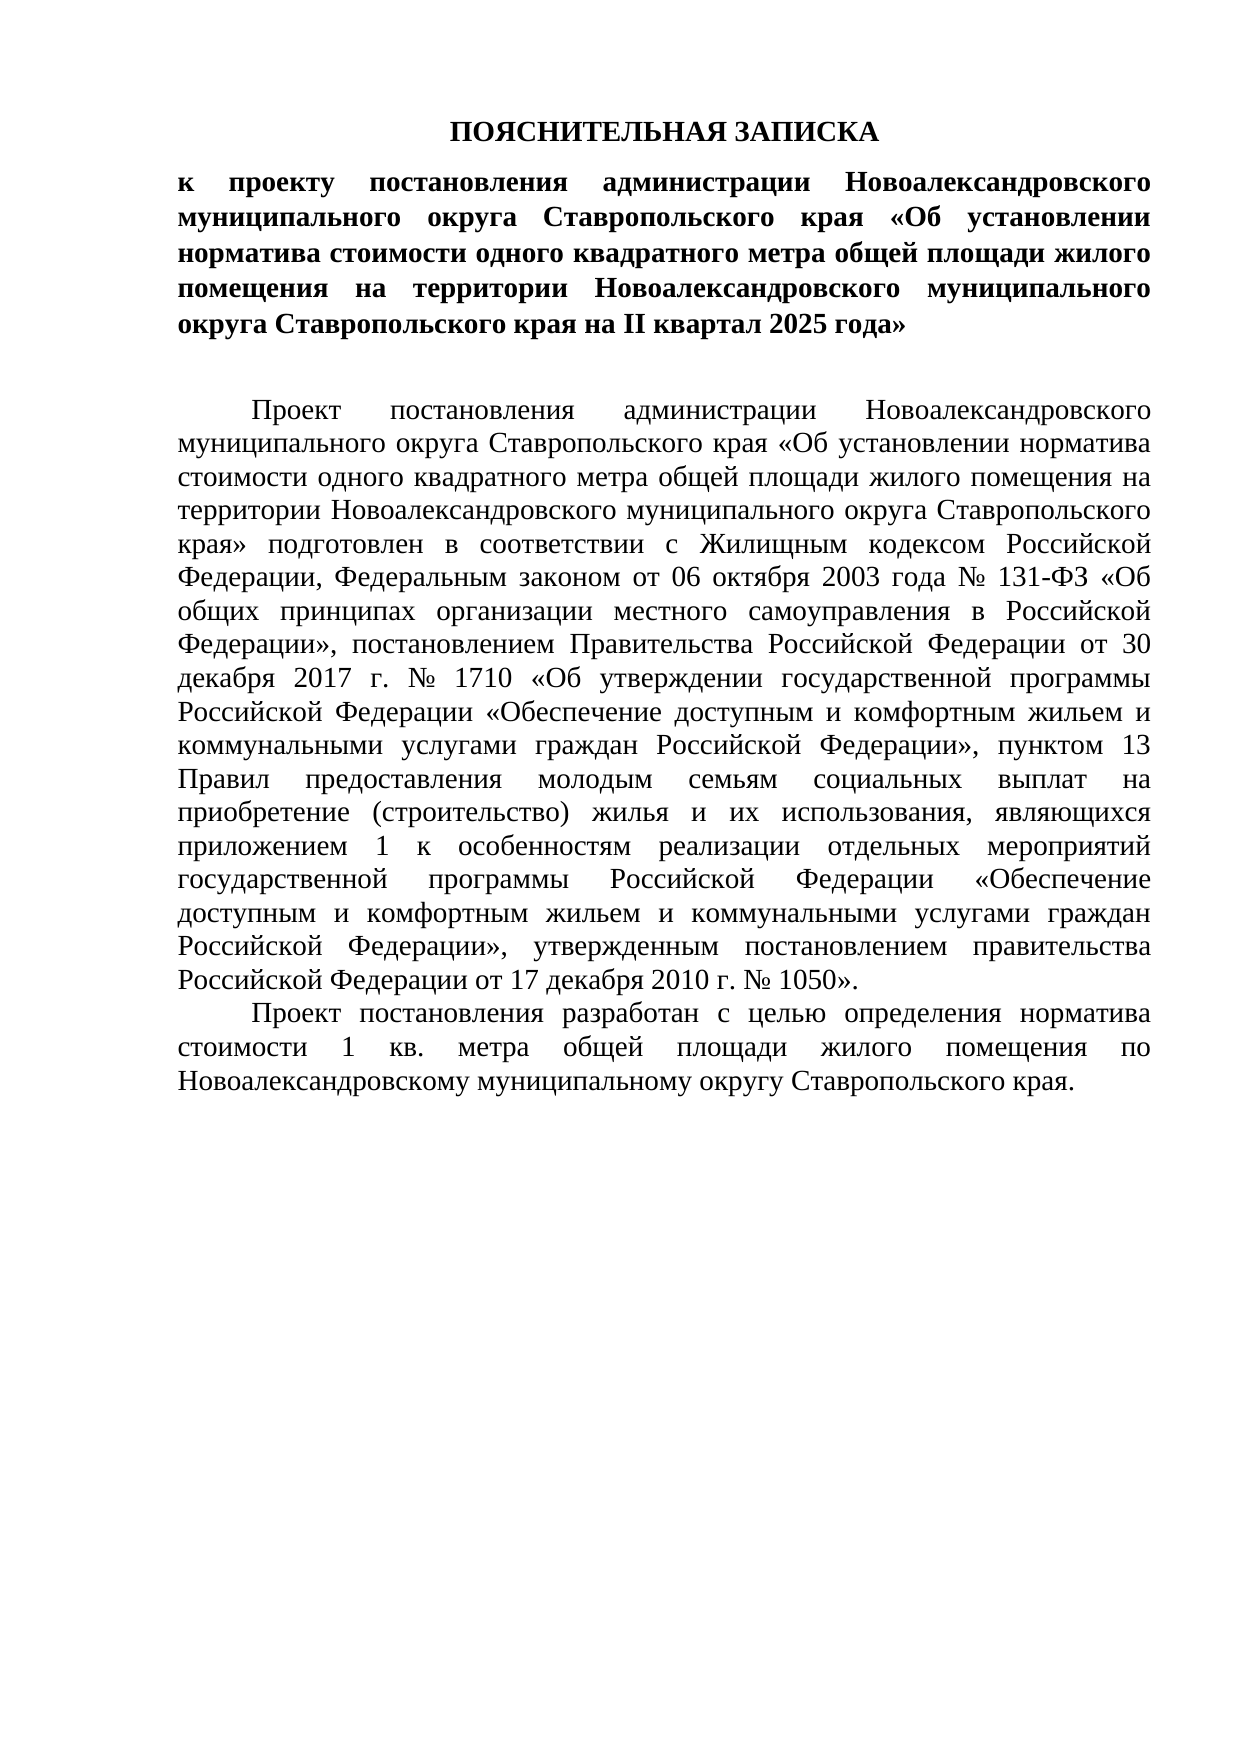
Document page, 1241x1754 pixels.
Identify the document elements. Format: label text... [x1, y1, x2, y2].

text Проект постановления разработан с целью определения норматива стоимости 1 кв. метра общей площади жилого помещения по Новоалександровскому муниципальному округу Ставропольского края. [177, 996, 1152, 1096]
text к проекту постановления администрации Новоалександровского муниципального округа Ставропольского края «Об установлении норматива стоимости одного квадратного метра общей площади жилого помещения на территории Новоалександровского муниципального округа Ставропольского края на II квартал 2025 года» [177, 164, 1152, 339]
text Проект постановления администрации Новоалександровского муниципального округа Ставропольского края «Об установлении норматива стоимости одного квадратного метра общей площади жилого помещения на территории Новоалександровского муниципального округа Ставропольского края» подготовлен в соответствии с Жилищным кодексом Российской Федерации, Федеральным законом от 06 октября 2003 года № 131-ФЗ «Об общих принципах организации местного самоуправления в Российской Федерации», постановлением Правительства Российской Федерации от 30 декабря 2017 г. № 1710 «Об утверждении государственной программы Российской Федерации «Обеспечение доступным и комфортным жильем и коммунальными услугами граждан Российской Федерации», пунктом 13 Правил предоставления молодым семьям социальных выплат на приобретение (строительство) жилья и их использования, являющихся приложением 1 к особенностям реализации отдельных мероприятий государственной программы Российской Федерации «Обеспечение доступным и комфортным жильем и коммунальными услугами граждан Российской Федерации», утвержденным постановлением правительства Российской Федерации от 17 декабря 2010 г. № 1050». [177, 392, 1152, 996]
text ПОЯСНИТЕЛЬНАЯ ЗАПИСКА [177, 118, 1152, 147]
